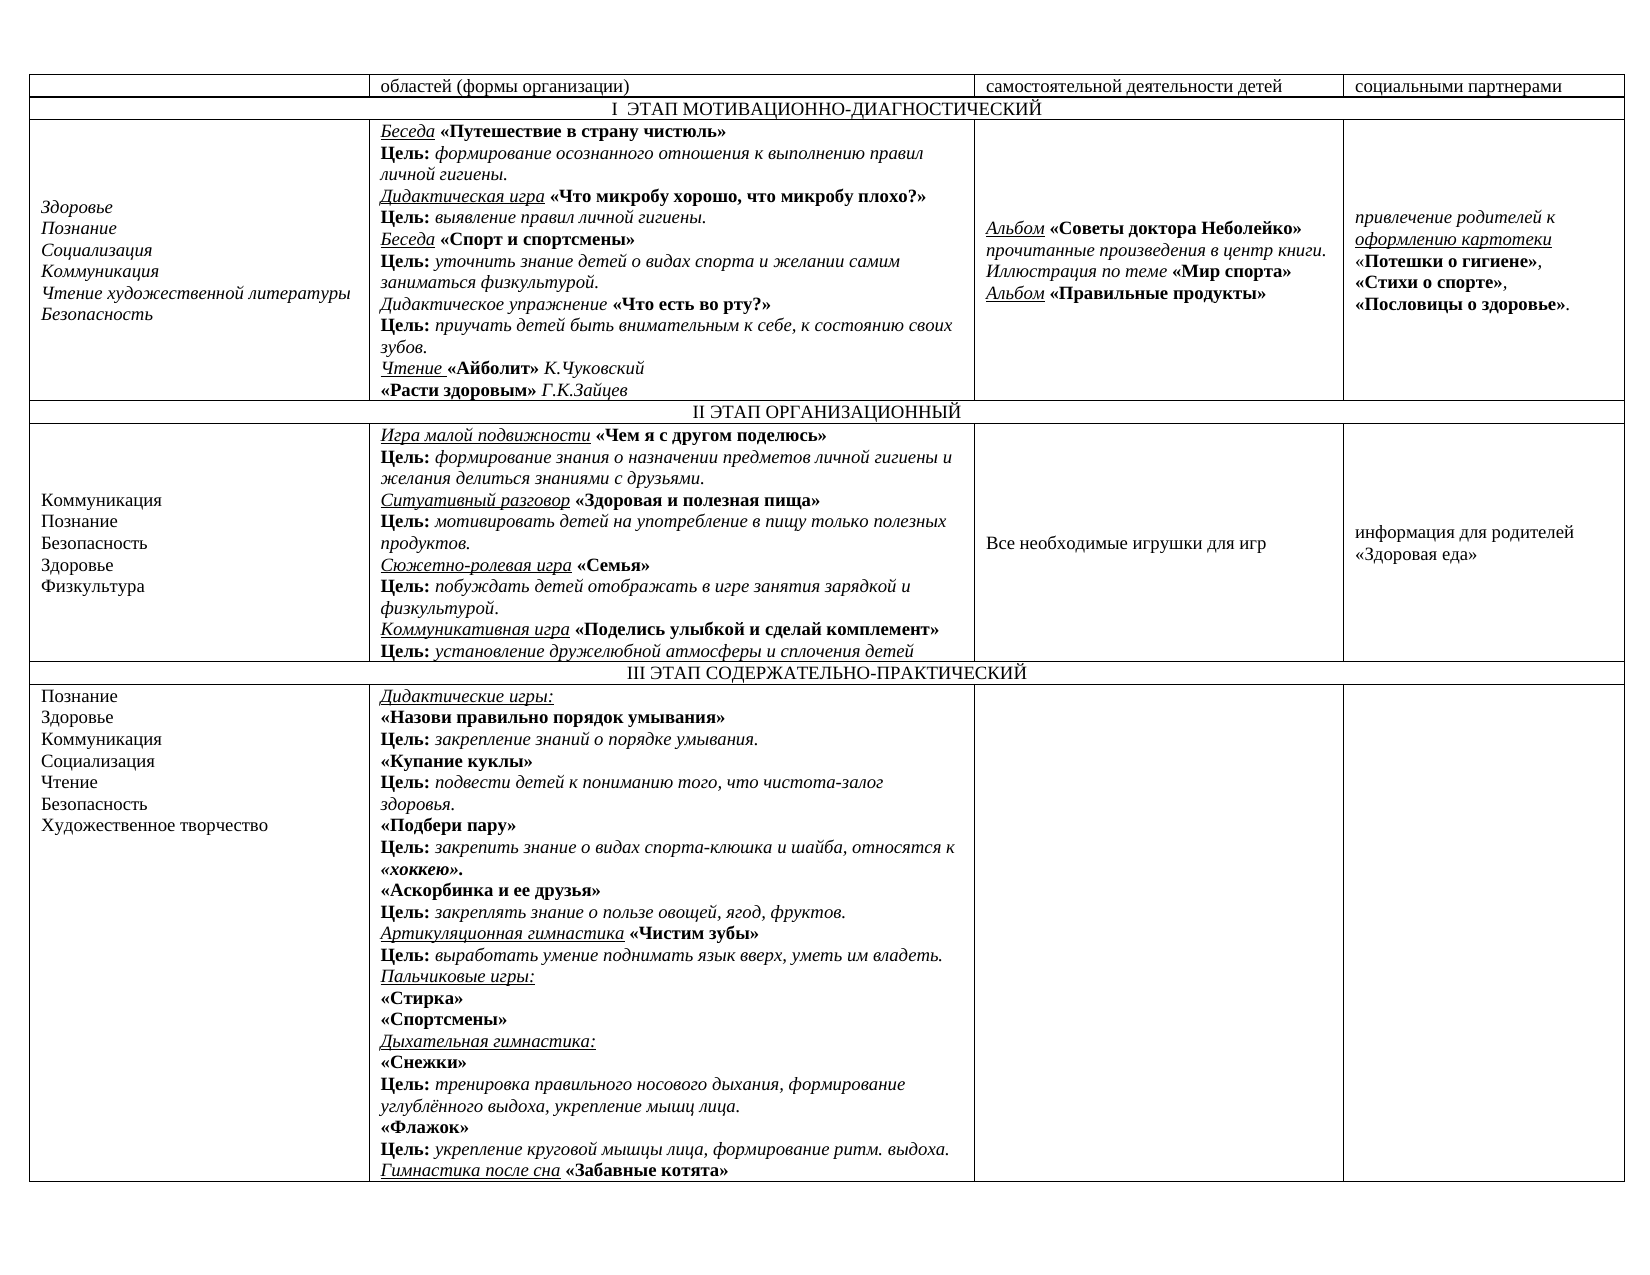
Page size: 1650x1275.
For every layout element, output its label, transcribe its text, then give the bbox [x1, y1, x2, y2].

table_cell Беседа «Путешествие в страну чистюль» Цель: формирование осознанного отношения к выполнению правил личной гигиены. Дидактическая игра «Что микробу хорошо, что микробу плохо?» Цель: выявление правил личной гигиены. Беседа «Спорт и спортсмены» Цель: уточнить знание детей о видах спорта и желании самим заниматься физкультурой. Дидактическое упражнение «Что есть во рту?» Цель: приучать детей быть внимательным к себе, к состоянию своих зубов. Чтение «Айболит» К.Чуковский «Расти здоровым» Г.К.Зайцев [370, 120, 974, 400]
table_cell III этап содержательно-практический [30, 662, 1624, 684]
table_cell Игра малой подвижности «Чем я с другом поделюсь» Цель: формирование знания о назначении предметов личной гигиены и желания делиться знаниями с друзьями. Ситуативный разговор «Здоровая и полезная пища» Цель: мотивировать детей на употребление в пищу только полезных продуктов. Сюжетно-ролевая игра «Семья» Цель: побуждать детей отображать в игре занятия зарядкой и физкультурой. Коммуникативная игра «Поделись улыбкой и сделай комплемент» Цель: установление дружелюбной атмосферы и сплочения детей [370, 424, 974, 661]
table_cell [370, 685, 974, 1181]
table_cell [1344, 685, 1624, 1181]
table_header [1344, 75, 1624, 96]
table_cell II этап организационный [30, 401, 1624, 423]
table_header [30, 75, 369, 96]
table_cell [975, 685, 1343, 1181]
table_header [370, 75, 974, 96]
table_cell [30, 685, 369, 1181]
table_cell Альбом «Советы доктора Неболейко» прочитанные произведения в центр книги. Иллюстрация по теме «Мир спорта» Альбом «Правильные продукты» [975, 120, 1343, 400]
table_cell Здоровье Познание Социализация Коммуникация Чтение художественной литературы Безопасность [30, 120, 369, 400]
table_cell I этап мотивационно-диагностический [30, 98, 1624, 119]
table_cell Все необходимые игрушки для игр [975, 424, 1343, 661]
table_cell Коммуникация Познание Безопасность Здоровье Физкультура [30, 424, 369, 661]
table_cell информация для родителей «Здоровая еда» [1344, 424, 1624, 661]
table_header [975, 75, 1343, 96]
table_cell привлечение родителей к оформлению картотеки «Потешки о гигиене», «Стихи о спорте», «Пословицы о здоровье». [1344, 120, 1624, 400]
